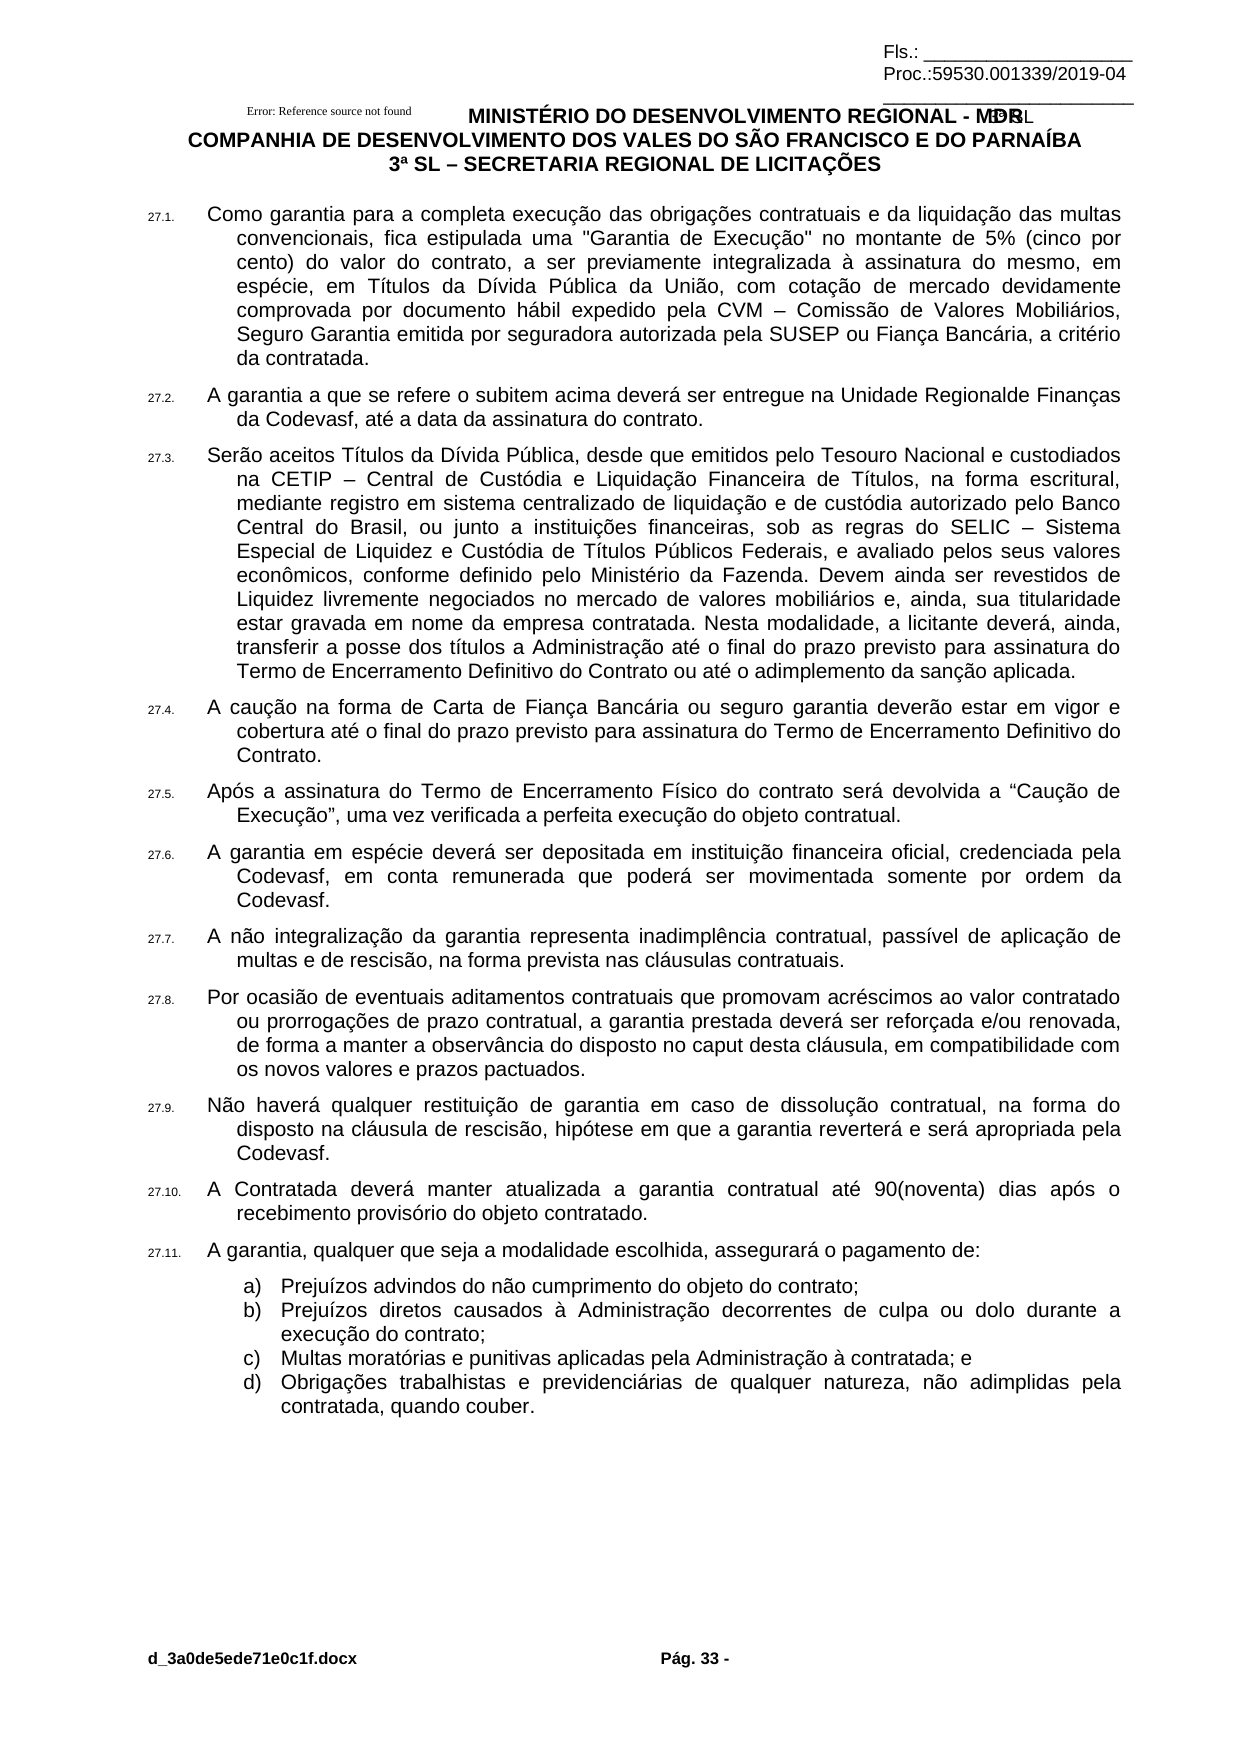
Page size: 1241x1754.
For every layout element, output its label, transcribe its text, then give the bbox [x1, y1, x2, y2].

list Por ocasião de eventuais aditamentos contratuais que promovam acréscimos ao valor contratado ou prorrogações de prazo contratual, a garantia prestada deverá ser reforçada e/ou renovada, de forma a manter a observância do disposto no caput desta cláusula, em compatibilidade com os novos valores e prazos pactuados. [148, 984, 1122, 1080]
list Serão aceitos Títulos da Dívida Pública, desde que emitidos pelo Tesouro Nacional e custodiados na CETIP – Central de Custódia e Liquidação Financeira de Títulos, na forma escritural, mediante registro em sistema centralizado de liquidação e de custódia autorizado pelo Banco Central do Brasil, ou junto a instituições financeiras, sob as regras do SELIC – Sistema Especial de Liquidez e Custódia de Títulos Públicos Federais, e avaliado pelos seus valores econômicos, conforme definido pelo Ministério da Fazenda. Devem ainda ser revestidos de Liquidez livremente negociados no mercado de valores mobiliários e, ainda, sua titularidade estar gravada em nome da empresa contratada. Nesta modalidade, a licitante deverá, ainda, transferir a posse dos títulos a Administração até o final do prazo previsto para assinatura do Termo de Encerramento Definitivo do Contrato ou até o adimplemento da sanção aplicada. [148, 443, 1122, 682]
list Obrigações trabalhistas e previdenciárias de qualquer natureza, não adimplidas pela contratada, quando couber. [243, 1370, 1122, 1418]
list Prejuízos advindos do não cumprimento do objeto do contrato; [243, 1274, 1122, 1298]
list A Contratada deverá manter atualizada a garantia contratual até 90(noventa) dias após o recebimento provisório do objeto contratado. [148, 1177, 1122, 1225]
list Não haverá qualquer restituição de garantia em caso de dissolução contratual, na forma do disposto na cláusula de rescisão, hipótese em que a garantia reverterá e será apropriada pela Codevasf. [148, 1093, 1122, 1165]
list Prejuízos diretos causados à Administração decorrentes de culpa ou dolo durante a execução do contrato; [243, 1298, 1122, 1346]
list Como garantia para a completa execução das obrigações contratuais e da liquidação das multas convencionais, fica estipulada uma "Garantia de Execução" no montante de 5% (cinco por cento) do valor do contrato, a ser previamente integralizada à assinatura do mesmo, em espécie, em Títulos da Dívida Pública da União, com cotação de mercado devidamente comprovada por documento hábil expedido pela CVM – Comissão de Valores Mobiliários, Seguro Garantia emitida por seguradora autorizada pela SUSEP ou Fiança Bancária, a critério da contratada. [148, 202, 1122, 370]
list A garantia a que se refere o subitem acima deverá ser entregue na Unidade Regionalde Finanças da Codevasf, até a data da assinatura do contrato. [148, 382, 1122, 430]
list Multas moratórias e punitivas aplicadas pela Administração à contratada; e [243, 1346, 1122, 1370]
list A garantia, qualquer que seja a modalidade escolhida, assegurará o pagamento de: [148, 1238, 1122, 1262]
list A garantia em espécie deverá ser depositada em instituição financeira oficial, credenciada pela Codevasf, em conta remunerada que poderá ser movimentada somente por ordem da Codevasf. [148, 840, 1122, 912]
list A não integralização da garantia representa inadimplência contratual, passível de aplicação de multas e de rescisão, na forma prevista nas cláusulas contratuais. [148, 924, 1122, 972]
list A caução na forma de Carta de Fiança Bancária ou seguro garantia deverão estar em vigor e cobertura até o final do prazo previsto para assinatura do Termo de Encerramento Definitivo do Contrato. [148, 695, 1122, 767]
list Após a assinatura do Termo de Encerramento Físico do contrato será devolvida a “Caução de Execução”, uma vez verificada a perfeita execução do objeto contratual. [148, 779, 1122, 827]
